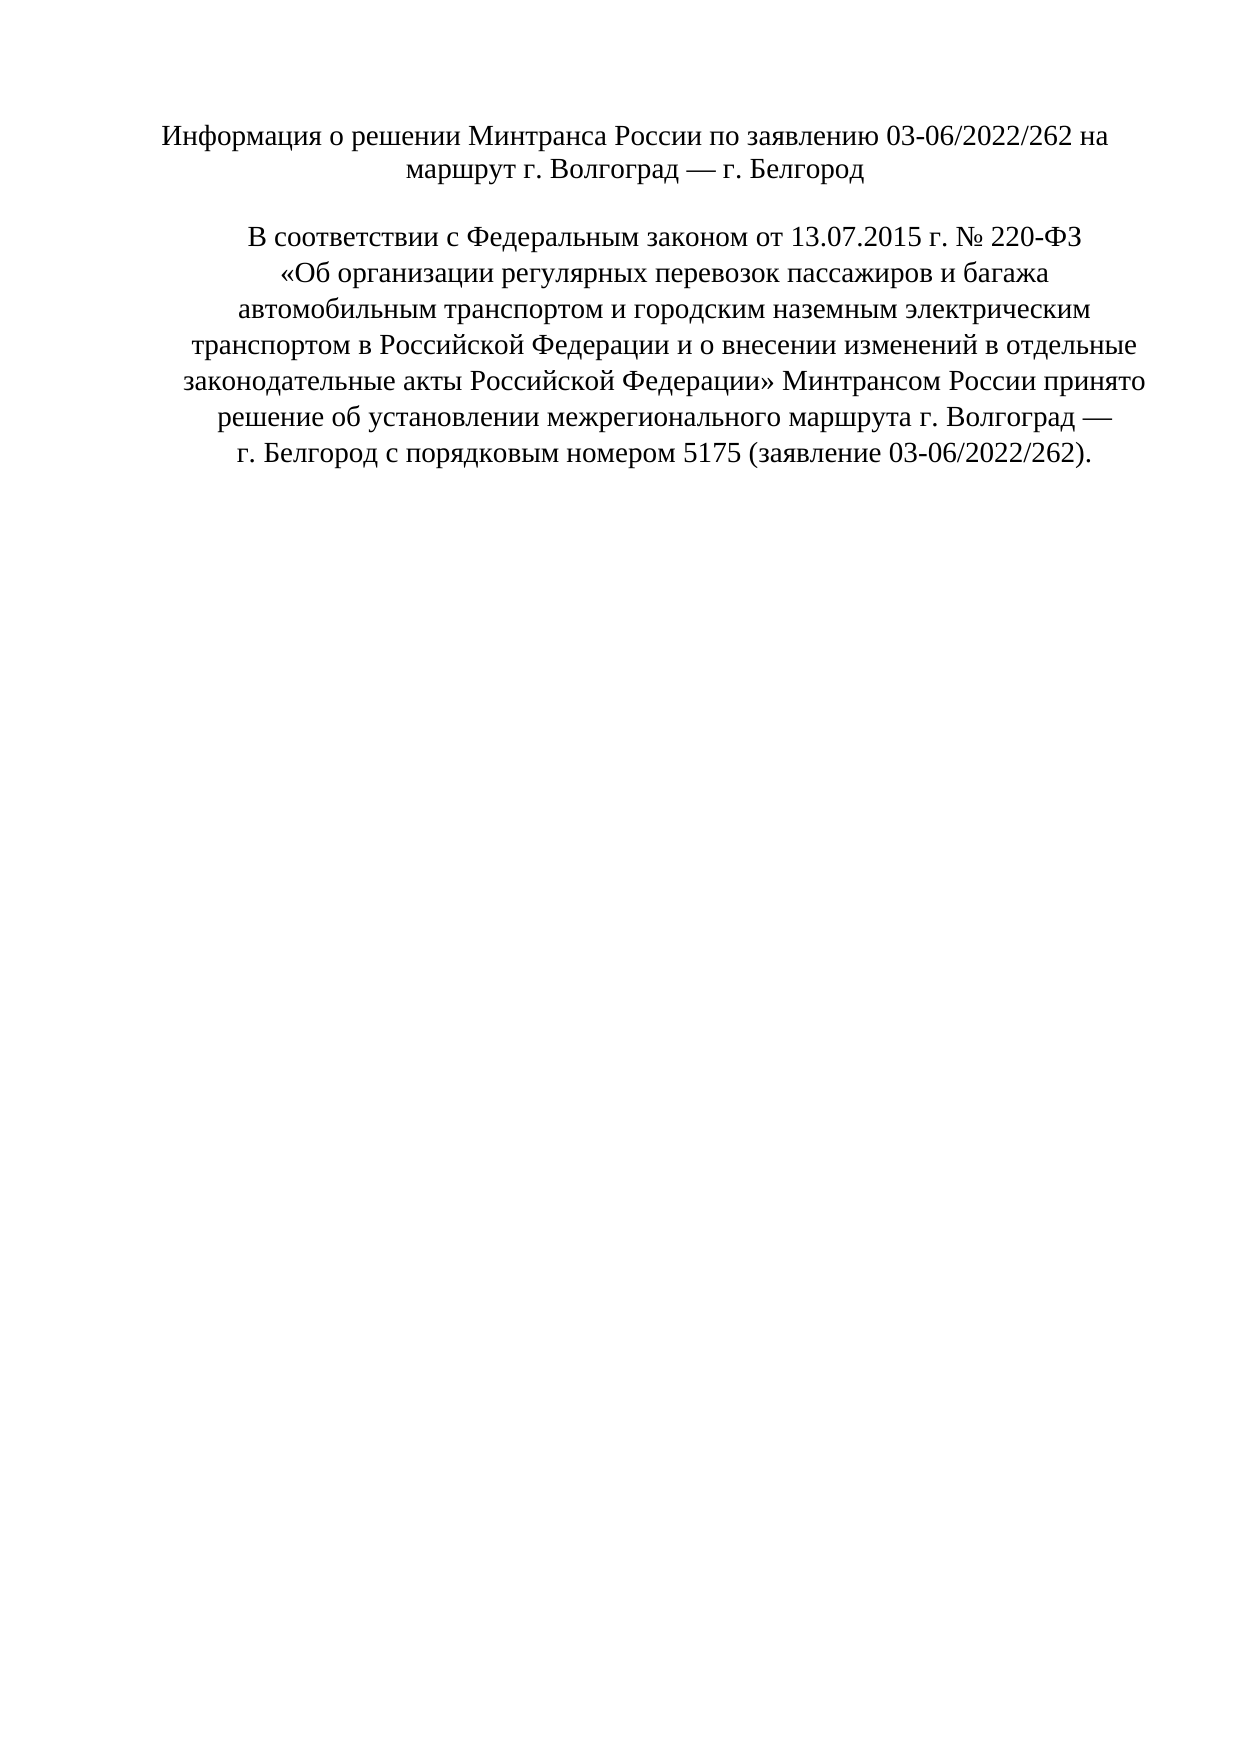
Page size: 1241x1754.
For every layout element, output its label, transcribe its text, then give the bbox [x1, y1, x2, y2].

text В соответствии с Федеральным законом от 13.07.2015 г. № 220-ФЗ «Об организации регулярных перевозок пассажиров и багажа автомобильным транспортом и городским наземным электрическим транспортом в Российской Федерации и о внесении изменений в отдельные законодательные акты Российской Федерации» Минтрансом России принято решение об установлении межрегионального маршрута г. Волгоград — г. Белгород с порядковым номером 5175 (заявление 03-06/2022/262). [177, 219, 1152, 469]
text Информация о решении Минтранса России по заявлению 03-06/2022/262 на маршрут г. Волгоград — г. Белгород [118, 118, 1152, 185]
